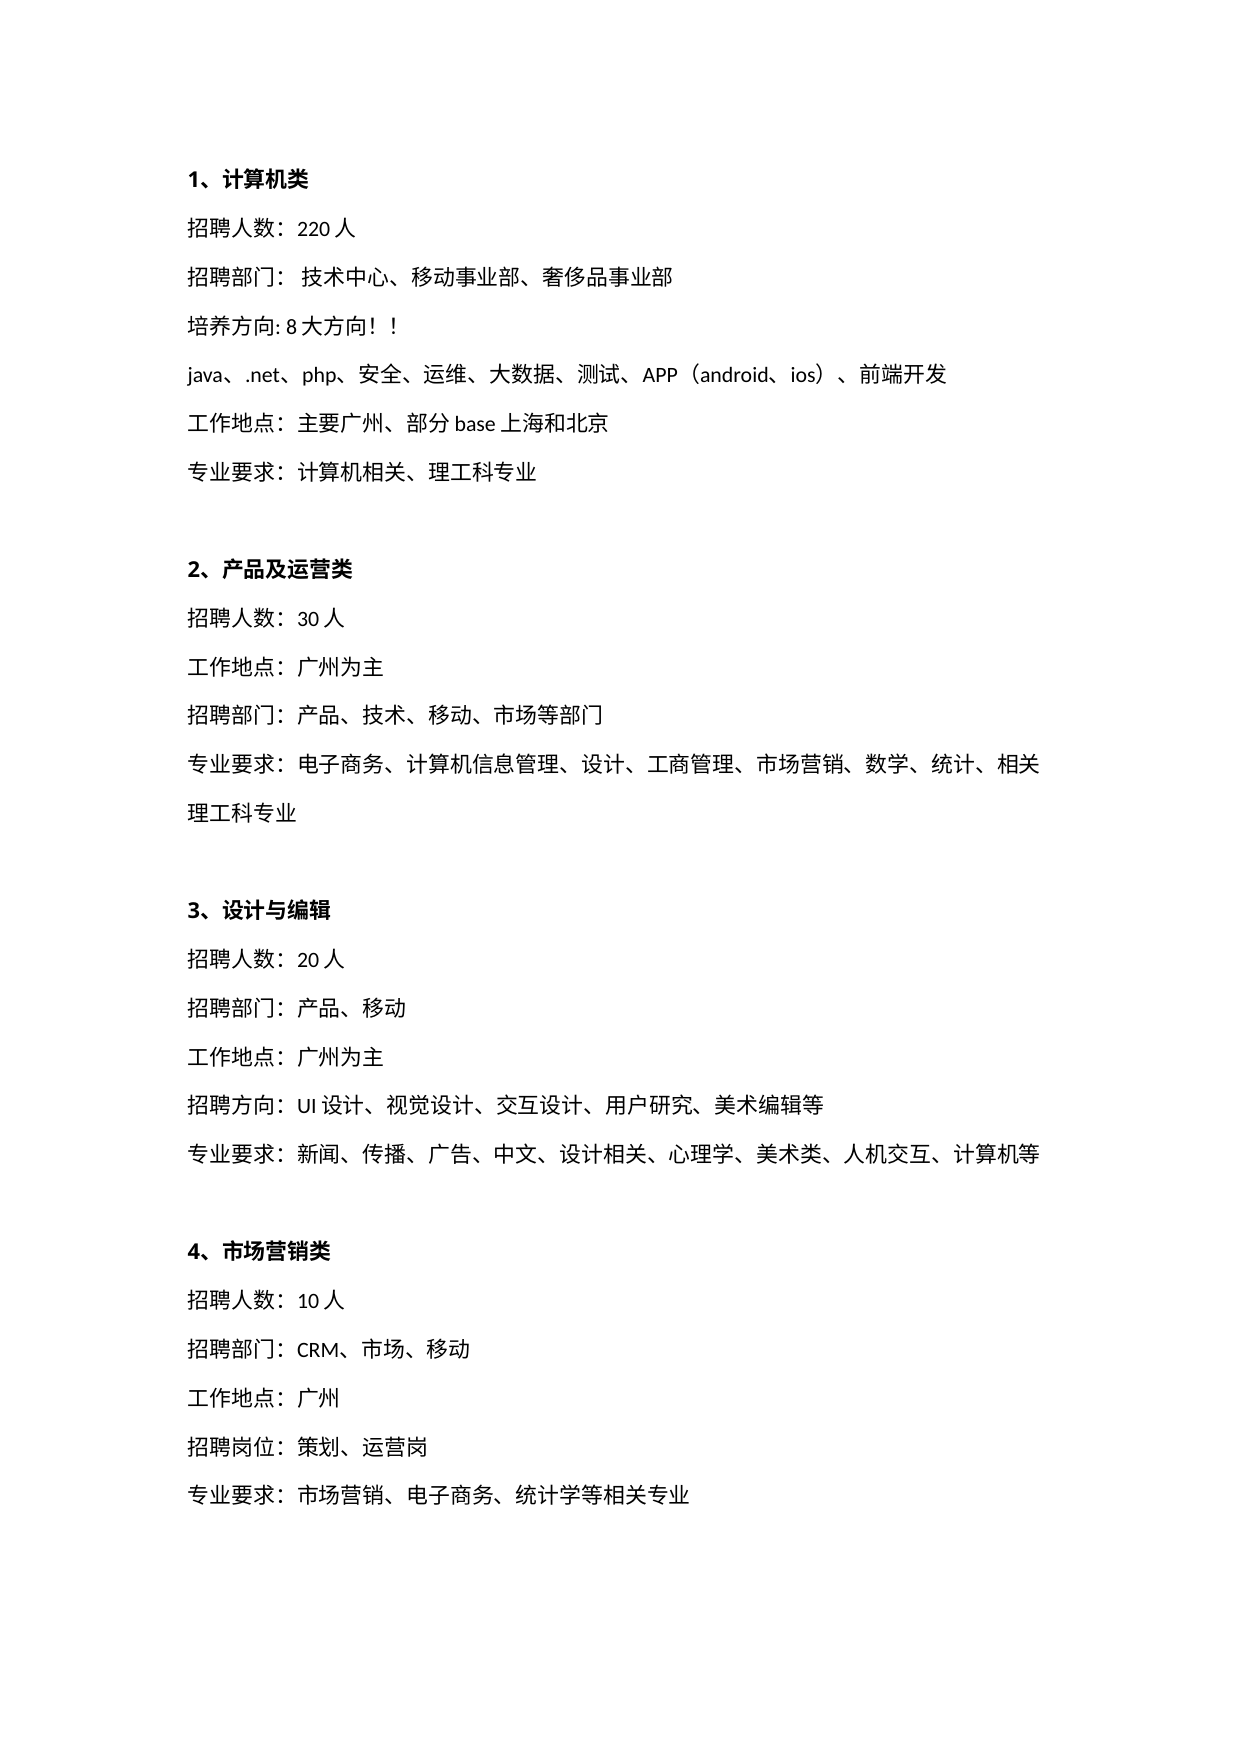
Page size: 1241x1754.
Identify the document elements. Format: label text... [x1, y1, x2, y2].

text 1、计算机类 招聘人数：220人 招聘部门： 技术中心、移动事业部、奢侈品事业部 培养方向: 8大方向！！ java、.net、php、安全、运维、大数据、测试、APP（android、ios）、前端开发 工作地点：主要广州、部分base上海和北京 专业要求：计算机相关、理工科专业 [187, 162, 1053, 487]
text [187, 503, 1053, 1510]
